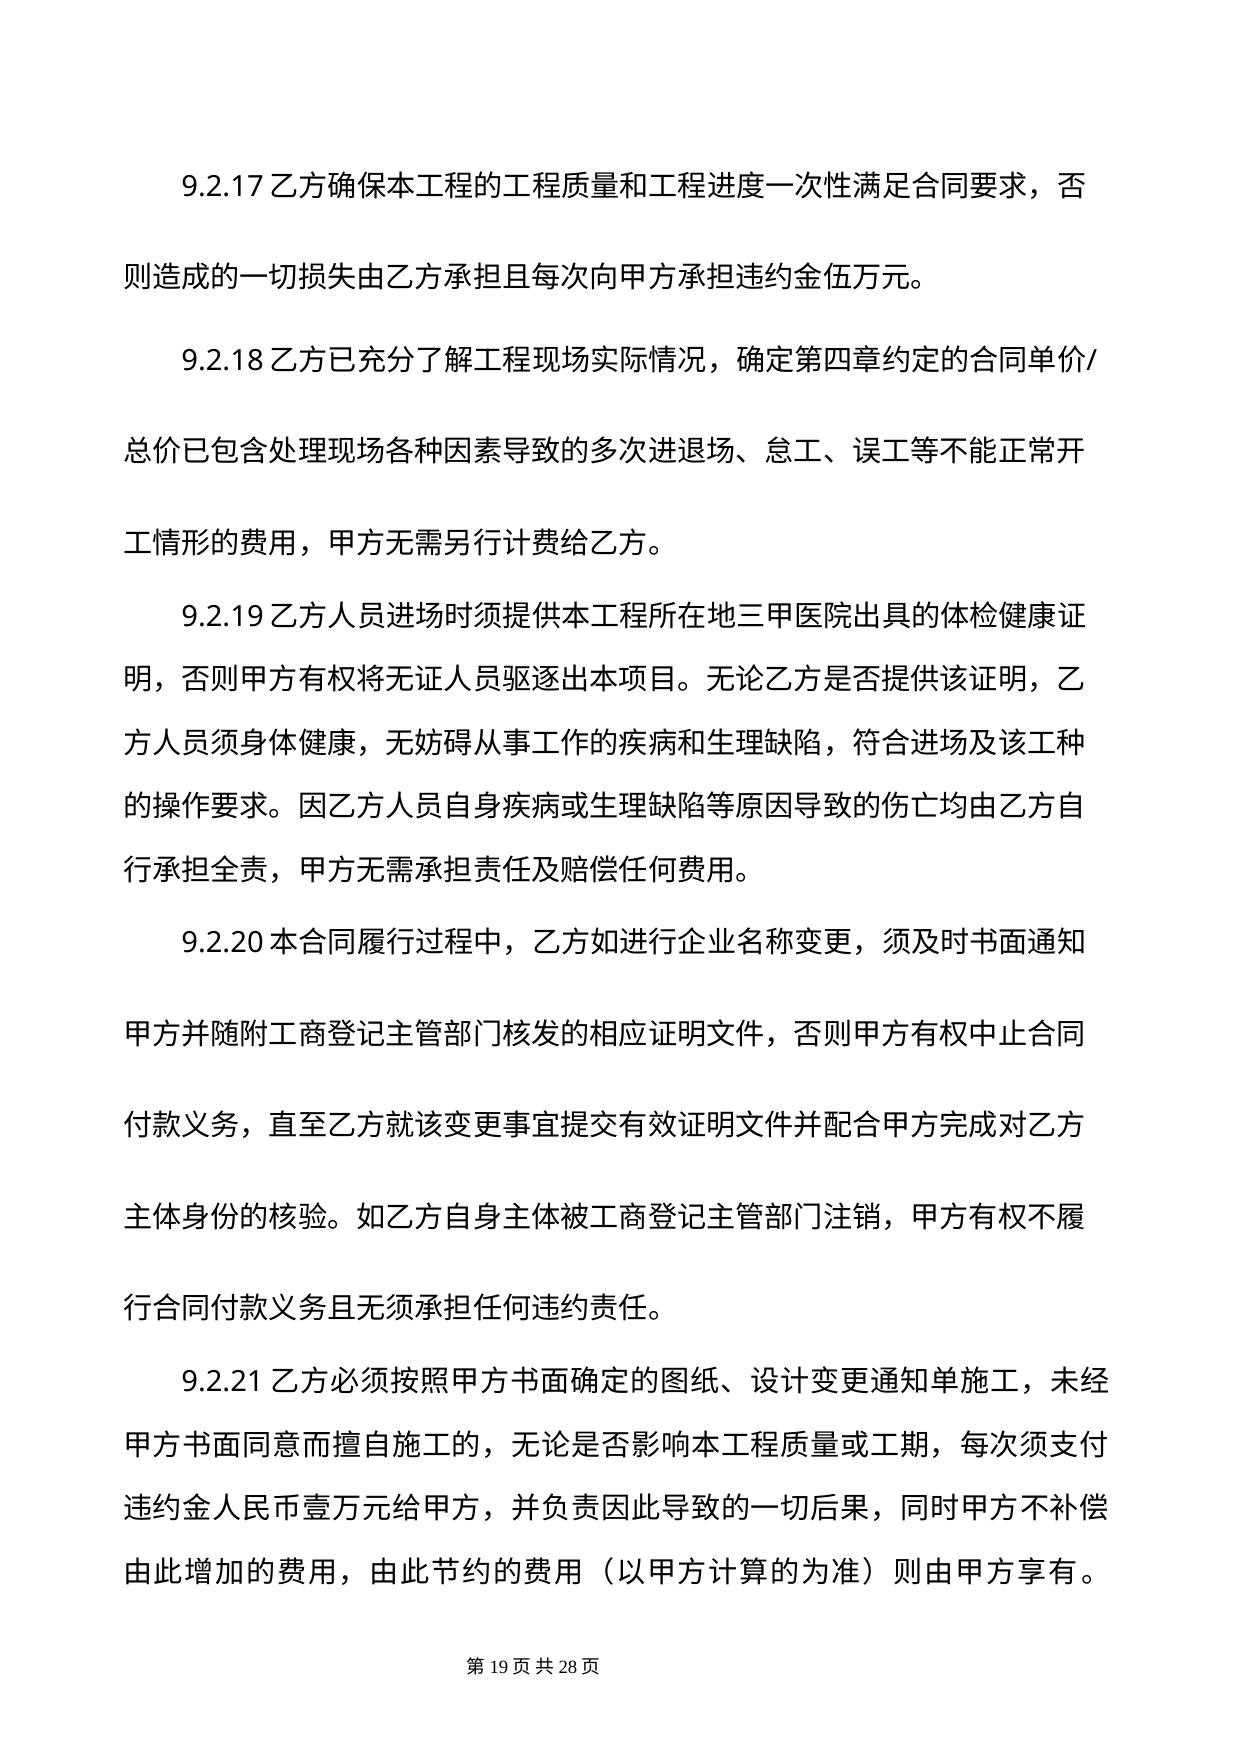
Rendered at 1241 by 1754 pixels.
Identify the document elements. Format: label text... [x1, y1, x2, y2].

text 9.2.19乙方人员进场时须提供本工程所在地三甲医院出具的体检健康证明，否则甲方有权将无证人员驱逐出本项目。无论乙方是否提供该证明，乙方人员须身体健康，无妨碍从事工作的疾病和生理缺陷，符合进场及该工种的操作要求。因乙方人员自身疾病或生理缺陷等原因导致的伤亡均由乙方自行承担全责，甲方无需承担责任及赔偿任何费用。 [123, 592, 1110, 888]
text 9.2.18乙方已充分了解工程现场实际情况，确定第四章约定的合同单价/总价已包含处理现场各种因素导致的多次进退场、怠工、误工等不能正常开工情形的费用，甲方无需另行计费给乙方。 [123, 327, 1110, 571]
text 9.2.20本合同履行过程中，乙方如进行企业名称变更，须及时书面通知甲方并随附工商登记主管部门核发的相应证明文件，否则甲方有权中止合同付款义务，直至乙方就该变更事宜提交有效证明文件并配合甲方完成对乙方主体身份的核验。如乙方自身主体被工商登记主管部门注销，甲方有权不履行合同付款义务且无须承担任何违约责任。 [123, 909, 1110, 1337]
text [123, 1358, 1110, 1591]
text 9.2.17乙方确保本工程的工程质量和工程进度一次性满足合同要求，否则造成的一切损失由乙方承担且每次向甲方承担违约金伍万元。 [123, 153, 1110, 306]
